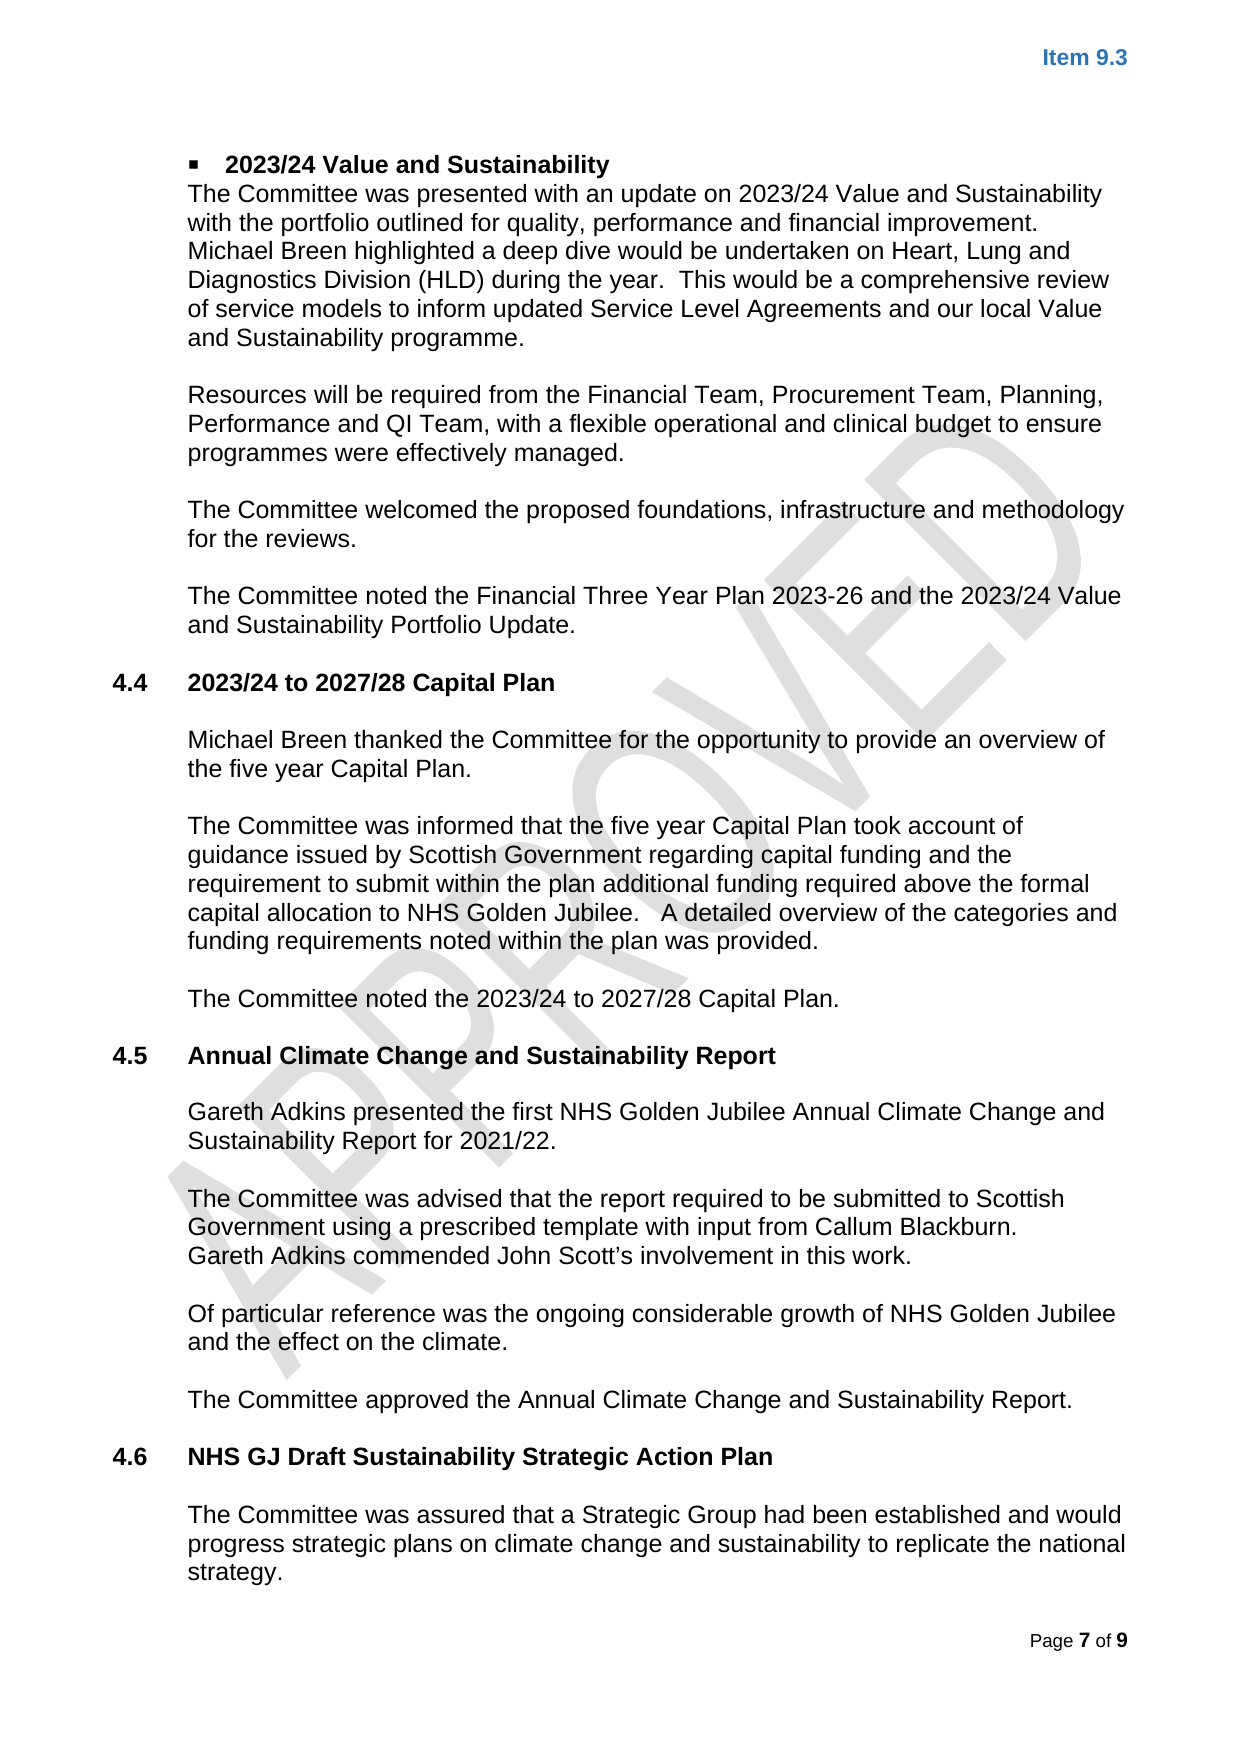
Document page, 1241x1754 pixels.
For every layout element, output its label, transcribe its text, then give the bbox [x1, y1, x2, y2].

text The Committee was informed that the five year Capital Plan took account of guidance issued by Scottish Government regarding capital funding and the requirement to submit within the plan additional funding required above the formal capital allocation to NHS Golden Jubilee. A detailed overview of the categories and funding requirements noted within the plan was provided. [187, 811, 1128, 955]
text 4.6 NHS GJ Draft Sustainability Strategic Action Plan [112, 1442, 1128, 1471]
text The Committee was presented with an update on 2023/24 Value and Sustainability with the portfolio outlined for quality, performance and financial improvement. Michael Breen highlighted a deep dive would be undertaken on Heart, Lung and Diagnostics Division (HLD) during the year. This would be a comprehensive review of service models to inform updated Service Level Agreements and our local Value and Sustainability programme. [187, 179, 1128, 351]
text 4.4 2023/24 to 2027/28 Capital Plan [112, 668, 1128, 696]
text Of particular reference was the ongoing considerable growth of NHS Golden Jubilee and the effect on the climate. [187, 1299, 1128, 1356]
text The Committee was advised that the report required to be submitted to Scottish Government using a prescribed template with input from Callum Blackburn. [187, 1184, 1128, 1241]
text The Committee approved the Annual Climate Change and Sustainability Report. [187, 1385, 1128, 1414]
list 2023/24 Value and Sustainability [187, 150, 1128, 179]
text The Committee welcomed the proposed foundations, infrastructure and methodology for the reviews. [187, 495, 1128, 553]
text The Committee noted the 2023/24 to 2027/28 Capital Plan. [187, 984, 1128, 1041]
text The Committee was assured that a Strategic Group had been established and would progress strategic plans on climate change and sustainability to replicate the national strategy. [187, 1500, 1128, 1586]
text The Committee noted the Financial Three Year Plan 2023-26 and the 2023/24 Value and Sustainability Portfolio Update. [187, 581, 1128, 639]
text 4.5 Annual Climate Change and Sustainability Report [112, 1041, 1128, 1097]
text Gareth Adkins commended John Scott’s involvement in this work. [187, 1241, 1128, 1270]
text Michael Breen thanked the Committee for the opportunity to provide an overview of the five year Capital Plan. [187, 725, 1128, 783]
text Gareth Adkins presented the first NHS Golden Jubilee Annual Climate Change and Sustainability Report for 2021/22. [187, 1097, 1128, 1155]
text Resources will be required from the Financial Team, Procurement Team, Planning, Performance and QI Team, with a flexible operational and clinical budget to ensure programmes were effectively managed. [187, 380, 1128, 466]
